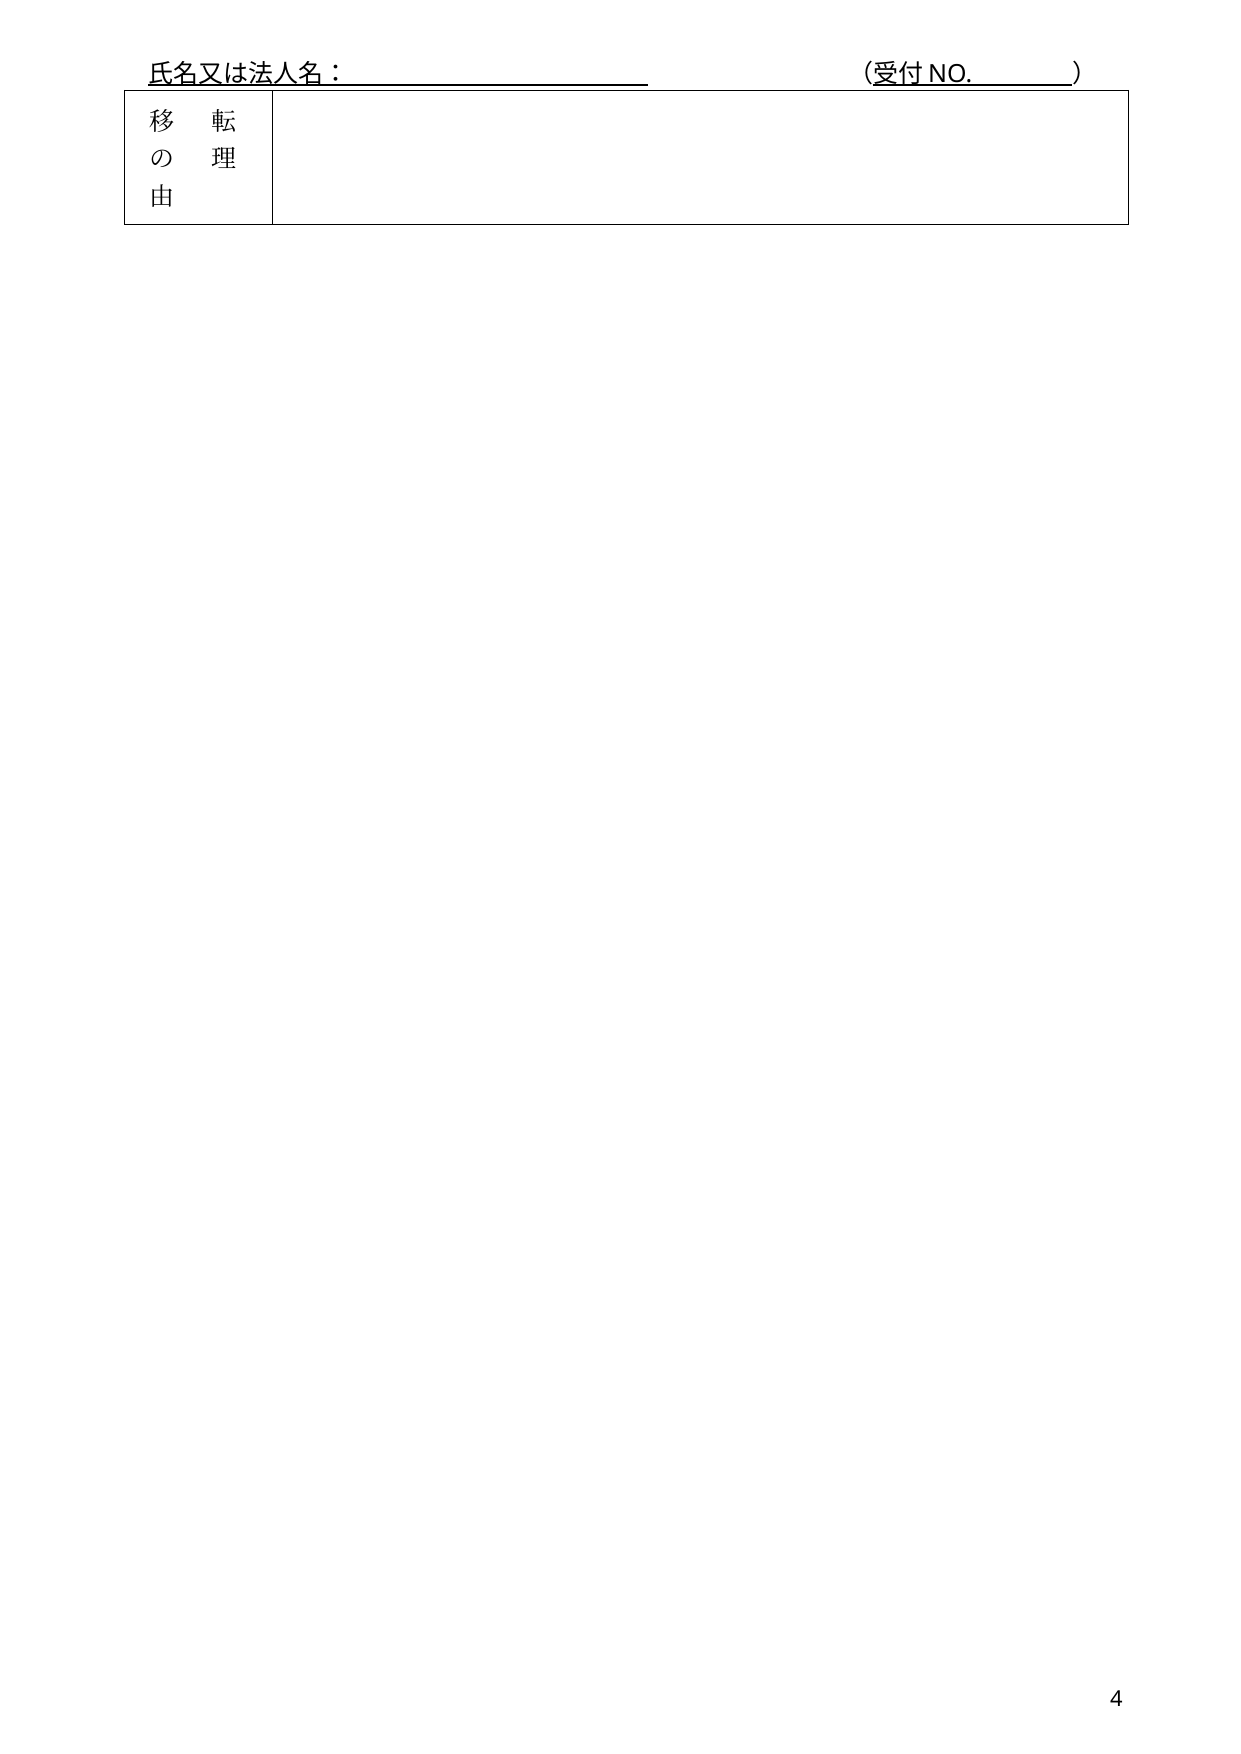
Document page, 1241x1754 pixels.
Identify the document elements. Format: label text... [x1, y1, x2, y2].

table_header [273, 91, 1128, 223]
table_header 移転の理由 [125, 91, 272, 223]
